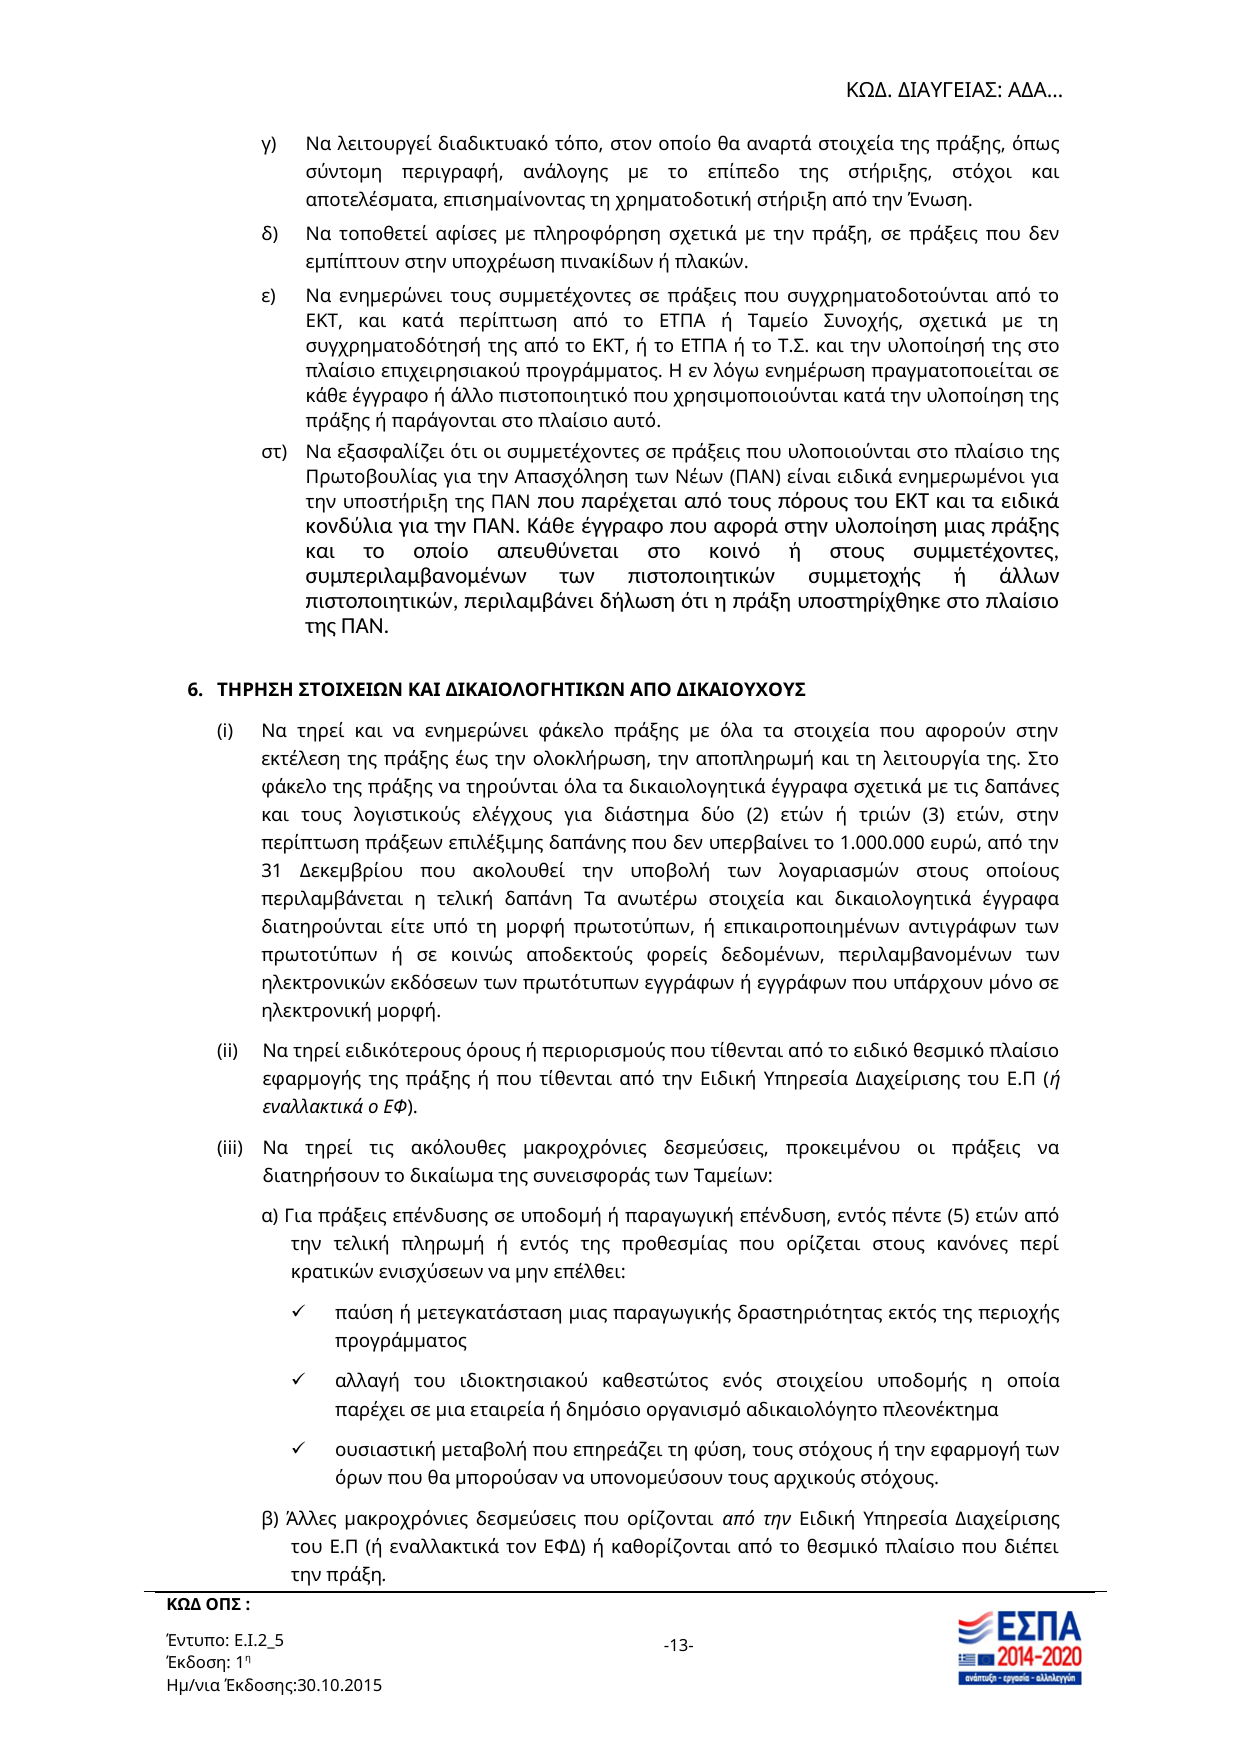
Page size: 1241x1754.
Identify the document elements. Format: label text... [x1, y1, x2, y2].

text γ) Να λειτουργεί διαδικτυακό τόπο, στον οποίο θα αναρτά στοιχεία της πράξης, όπως σύντομη περιγραφή, ανάλογης με το επίπεδο της στήριξης, στόχοι και αποτελέσματα, επισημαίνοντας τη χρηματοδοτική στήριξη από την Ένωση. [261, 130, 1060, 212]
list Να τηρεί και να ενημερώνει φάκελο πράξης με όλα τα στοιχεία που αφορούν στην εκτέλεση της πράξης έως την ολοκλήρωση, την αποπληρωμή και τη λειτουργία της. Στο φάκελο της πράξης να τηρούνται όλα τα δικαιολογητικά έγγραφα σχετικά με τις δαπάνες και τους λογιστικούς ελέγχους για διάστημα δύο (2) ετών ή τριών (3) ετών, στην περίπτωση πράξεων επιλέξιμης δαπάνης που δεν υπερβαίνει το 1.000.000 ευρώ, από την 31 Δεκεμβρίου που ακολουθεί την υποβολή των λογαριασμών στους οποίους περιλαμβάνεται η τελική δαπάνη Τα ανωτέρω στοιχεία και δικαιολογητικά έγγραφα διατηρούνται είτε υπό τη μορφή πρωτοτύπων, ή επικαιροποιημένων αντιγράφων των πρωτοτύπων ή σε κοινώς αποδεκτούς φορείς δεδομένων, περιλαμβανομένων των ηλεκτρονικών εκδόσεων των πρωτότυπων εγγράφων ή εγγράφων που υπάρχουν μόνο σε ηλεκτρονική μορφή. [217, 717, 1060, 1023]
list ουσιαστική μεταβολή που επηρεάζει τη φύση, τους στόχους ή την εφαρμογή των όρων που θα μπορούσαν να υπονομεύσουν τους αρχικούς στόχους. [291, 1436, 1060, 1490]
text 6. ΤΗΡΗΣΗ ΣΤΟΙΧΕΙΩΝ ΚΑΙ ΔΙΚΑΙΟΛΟΓΗΤΙΚΩΝ ΑΠΟ ΔΙΚΑΙΟΥΧΟΥΣ [187, 676, 1060, 702]
list Να τηρεί τις ακόλουθες μακροχρόνιες δεσμεύσεις, προκειμένου οι πράξεις να διατηρήσουν το δικαίωμα της συνεισφοράς των Ταμείων: [217, 1134, 1060, 1188]
list παύση ή μετεγκατάσταση μιας παραγωγικής δραστηριότητας εκτός της περιοχής προγράμματος [291, 1299, 1060, 1353]
text α) Για πράξεις επένδυσης σε υποδομή ή παραγωγική επένδυση, εντός πέντε (5) ετών από την τελική πληρωμή ή εντός της προθεσμίας που ορίζεται στους κανόνες περί κρατικών ενισχύσεων να μην επέλθει: [261, 1203, 1060, 1284]
text β) Άλλες μακροχρόνιες δεσμεύσεις που ορίζονται από την Ειδική Υπηρεσία Διαχείρισης του Ε.Π (ή εναλλακτικά τον ΕΦΔ) ή καθορίζονται από το θεσμικό πλαίσιο που διέπει την πράξη. [261, 1505, 1060, 1586]
text στ) Να εξασφαλίζει ότι οι συμμετέχοντες σε πράξεις που υλοποιούνται στο πλαίσιο της Πρωτοβουλίας για την Απασχόληση των Νέων (ΠΑΝ) είναι ειδικά ενημερωμένοι για την υποστήριξη της ΠΑΝ που παρέχεται από τους πόρους του ΕΚΤ και τα ειδικά κονδύλια για την ΠΑΝ. Κάθε έγγραφο που αφορά στην υλοποίηση μιας πράξης και το οποίο απευθύνεται στο κοινό ή στους συμμετέχοντες, συμπεριλαμβανομένων των πιστοποιητικών συμμετοχής ή άλλων πιστοποιητικών, περιλαμβάνει δήλωση ότι η πράξη υποστηρίχθηκε στο πλαίσιο της ΠΑΝ. [261, 439, 1060, 639]
list αλλαγή του ιδιοκτησιακού καθεστώτος ενός στοιχείου υποδομής η οποία παρέχει σε μια εταιρεία ή δημόσιο οργανισμό αδικαιολόγητο πλεονέκτημα [291, 1368, 1060, 1421]
text δ) Να τοποθετεί αφίσες με πληροφόρηση σχετικά με την πράξη, σε πράξεις που δεν εμπίπτουν στην υποχρέωση πινακίδων ή πλακών. [261, 220, 1060, 274]
text ε) Να ενημερώνει τους συμμετέχοντες σε πράξεις που συγχρηματοδοτούνται από το ΕΚΤ, και κατά περίπτωση από το ΕΤΠΑ ή Ταμείο Συνοχής, σχετικά με τη συγχρηματοδότησή της από το ΕΚΤ, ή το ΕΤΠΑ ή το Τ.Σ. και την υλοποίησή της στο πλαίσιο επιχειρησιακού προγράμματος. Η εν λόγω ενημέρωση πραγματοποιείται σε κάθε έγγραφο ή άλλο πιστοποιητικό που χρησιμοποιούνται κατά την υλοποίηση της πράξης ή παράγονται στο πλαίσιο αυτό. [261, 283, 1060, 433]
picture [955, 1609, 1085, 1687]
list Να τηρεί ειδικότερους όρους ή περιορισμούς που τίθενται από το ειδικό θεσμικό πλαίσιο εφαρμογής της πράξης ή που τίθενται από την Ειδική Υπηρεσία Διαχείρισης του Ε.Π (ή εναλλακτικά ο ΕΦ). [217, 1038, 1060, 1119]
